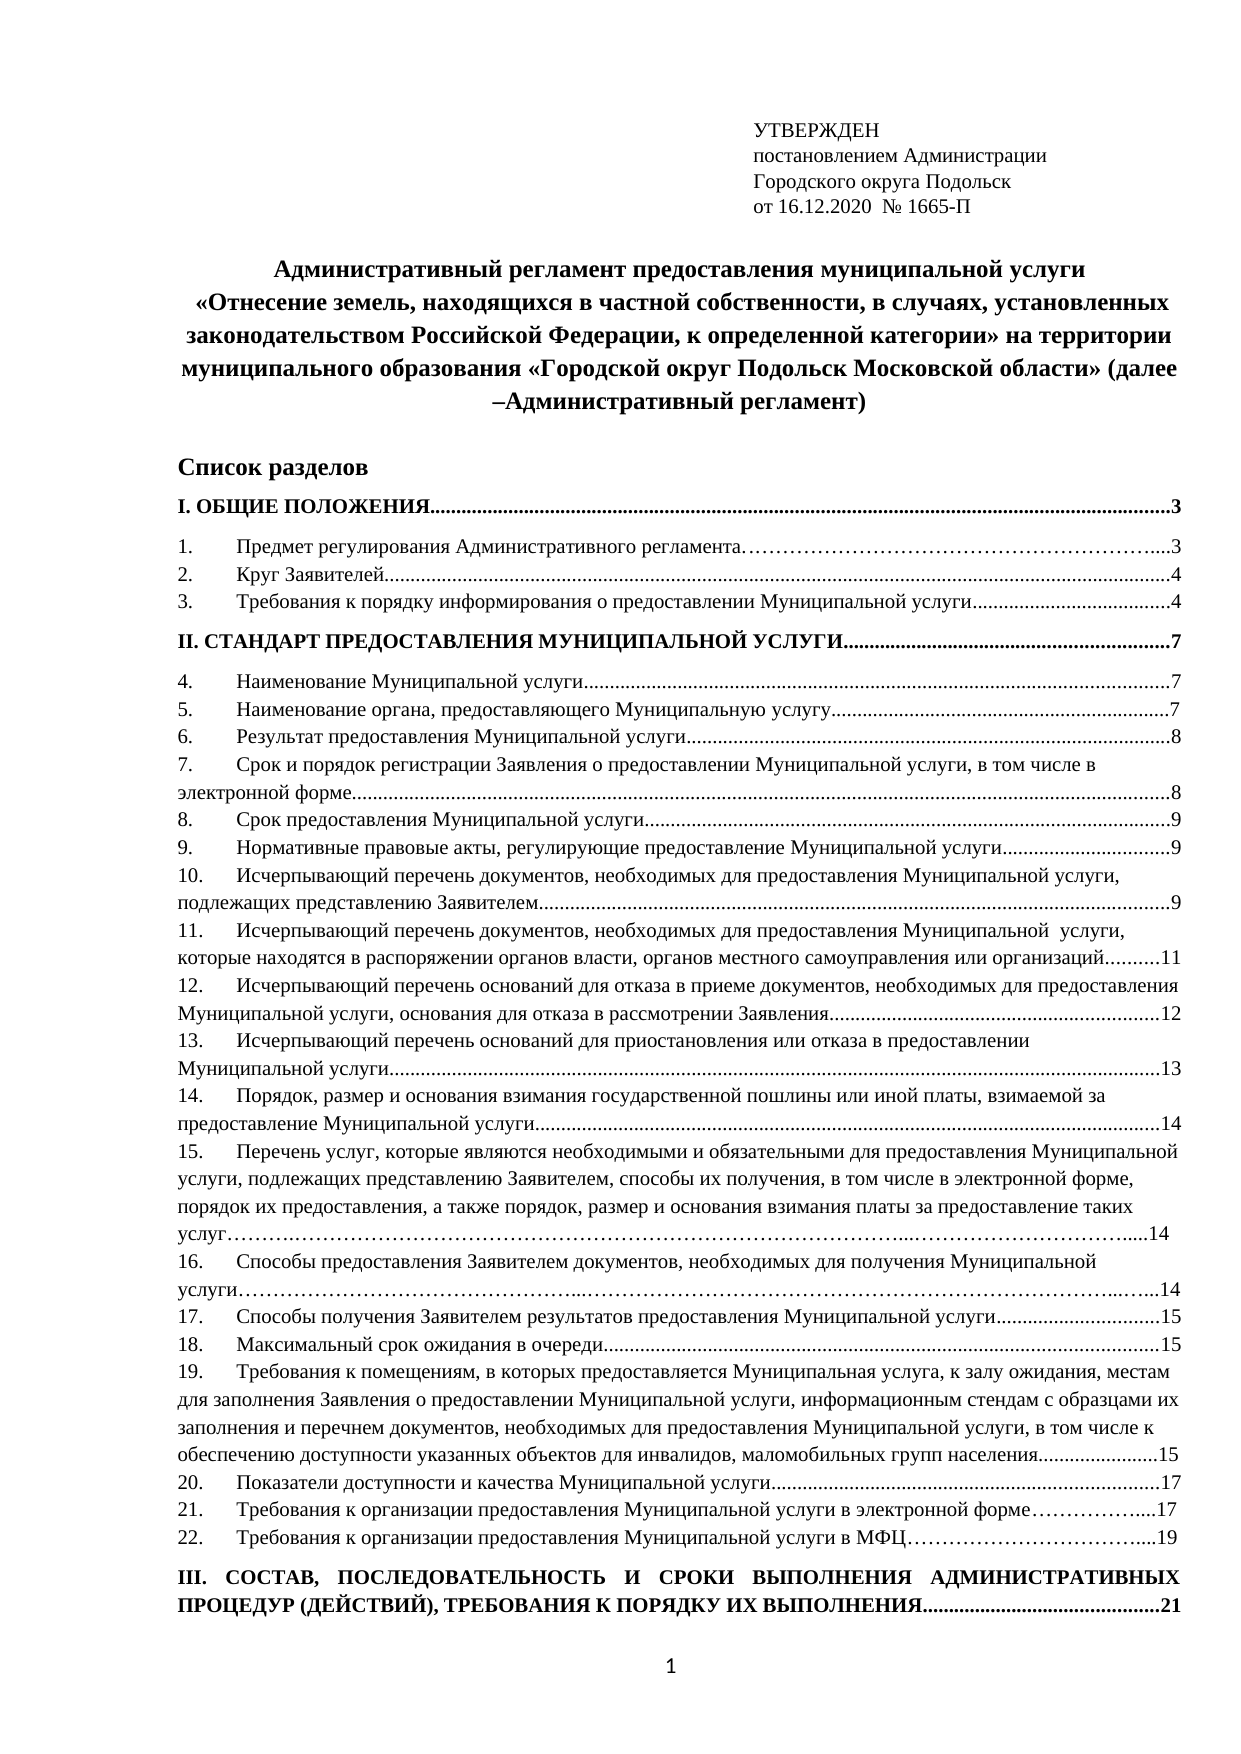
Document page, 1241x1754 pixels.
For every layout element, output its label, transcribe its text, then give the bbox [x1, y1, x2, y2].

text 11. Исчерпывающий перечень документов, необходимых для предоставления Муниципальной услуги, которые находятся в распоряжении органов власти, органов местного самоуправления или организаций 11 [177, 918, 1181, 969]
text 19. Требования к помещениям, в которых предоставляется Муниципальная услуга, к залу ожидания, местам для заполнения Заявления о предоставлении Муниципальной услуги, информационным стендам с образцами их заполнения и перечнем документов, необходимых для предоставления Муниципальной услуги, в том числе к обеспечению доступности указанных объектов для инвалидов, маломобильных групп населения.......................15 [177, 1359, 1181, 1466]
text 4. Наименование Муниципальной услуги 7 [177, 669, 1181, 693]
text 21. Требования к организации предоставления Муниципальной услуги в электронной форме……………....17 [177, 1497, 1181, 1521]
text постановлением Администрации [753, 143, 1240, 167]
text 15. Перечень услуг, которые являются необходимыми и обязательными для предоставления Муниципальной услуги, подлежащих представлению Заявителем, способы их получения, в том числе в электронной форме, порядок их предоставления, а также порядок, размер и основания взимания платы за предоставление таких услуг……….……………………………………………………………………………...………………………….....14 [177, 1138, 1181, 1245]
text 6. Результат предоставления Муниципальной услуги 8 [177, 724, 1181, 748]
text 18. Максимальный срок ожидания в очереди 15 [177, 1332, 1181, 1356]
text 16. Способы предоставления Заявителем документов, необходимых для получения Муниципальной услуги…………………………………………...…………………………………………………………………...…...14 [177, 1249, 1181, 1301]
text 1. Предмет регулирования Административного регламента …………………………………………………....3 [177, 534, 1181, 558]
text 3. Требования к порядку информирования о предоставлении Муниципальной услуги 4 [177, 589, 1181, 613]
text 17. Способы получения Заявителем результатов предоставления Муниципальной услуги 15 [177, 1304, 1181, 1328]
text «Отнесение земель, находящихся в частной собственности, в случаях, установленных законодательством Российской Федерации, к определенной категории» на территории муниципального образования «Городской округ Подольск Московской области» (далее –Административный регламент) [177, 287, 1181, 448]
text 2. Круг Заявителей 4 [177, 561, 1181, 586]
text 20. Показатели доступности и качества Муниципальной услуги 17 [177, 1470, 1181, 1494]
text 10. Исчерпывающий перечень документов, необходимых для предоставления Муниципальной услуги, подлежащих представлению Заявителем 9 [177, 862, 1181, 914]
text от 16.12.2020 № 1665-П [753, 194, 1181, 218]
text II. Стандарт предоставления МУНИЦИПАЛЬНОЙ услуги 7 [177, 629, 1181, 653]
text 5. Наименование органа, предоставляющего Муниципальную услугу.................................................................7 [177, 697, 1181, 721]
text 9. Нормативные правовые акты, регулирующие предоставление Муниципальной услуги 9 [177, 835, 1181, 859]
text 22. Требования к организации предоставления Муниципальной услуги в МФЦ……………………………....19 [177, 1525, 1181, 1549]
text Административный регламент предоставления муниципальной услуги [177, 221, 1181, 283]
text 14. Порядок, размер и основания взимания государственной пошлины или иной платы, взимаемой за предоставление Муниципальной услуги 14 [177, 1083, 1181, 1135]
text 8. Срок предоставления Муниципальной услуги 9 [177, 807, 1181, 831]
text 13. Исчерпывающий перечень оснований для приостановления или отказа в предоставлении Муниципальной услуги 13 [177, 1028, 1181, 1080]
text Городского округа Подольск [753, 168, 1240, 193]
text УТВЕРЖДЕН [753, 118, 1240, 142]
text III. Состав, последовательность и сроки выполнения административных процедур (ДЕЙСТВИЙ), требования к порядку их выполнения 21 [177, 1565, 1181, 1617]
text I. Общие положения 3 [177, 494, 1181, 518]
text Список разделов [177, 452, 1181, 481]
text 7. Срок и порядок регистрации Заявления о предоставлении Муниципальной услуги, в том числе в электронной форме 8 [177, 752, 1181, 804]
text 12. Исчерпывающий перечень оснований для отказа в приеме документов, необходимых для предоставления Муниципальной услуги, основания для отказа в рассмотрении Заявления 12 [177, 973, 1181, 1024]
